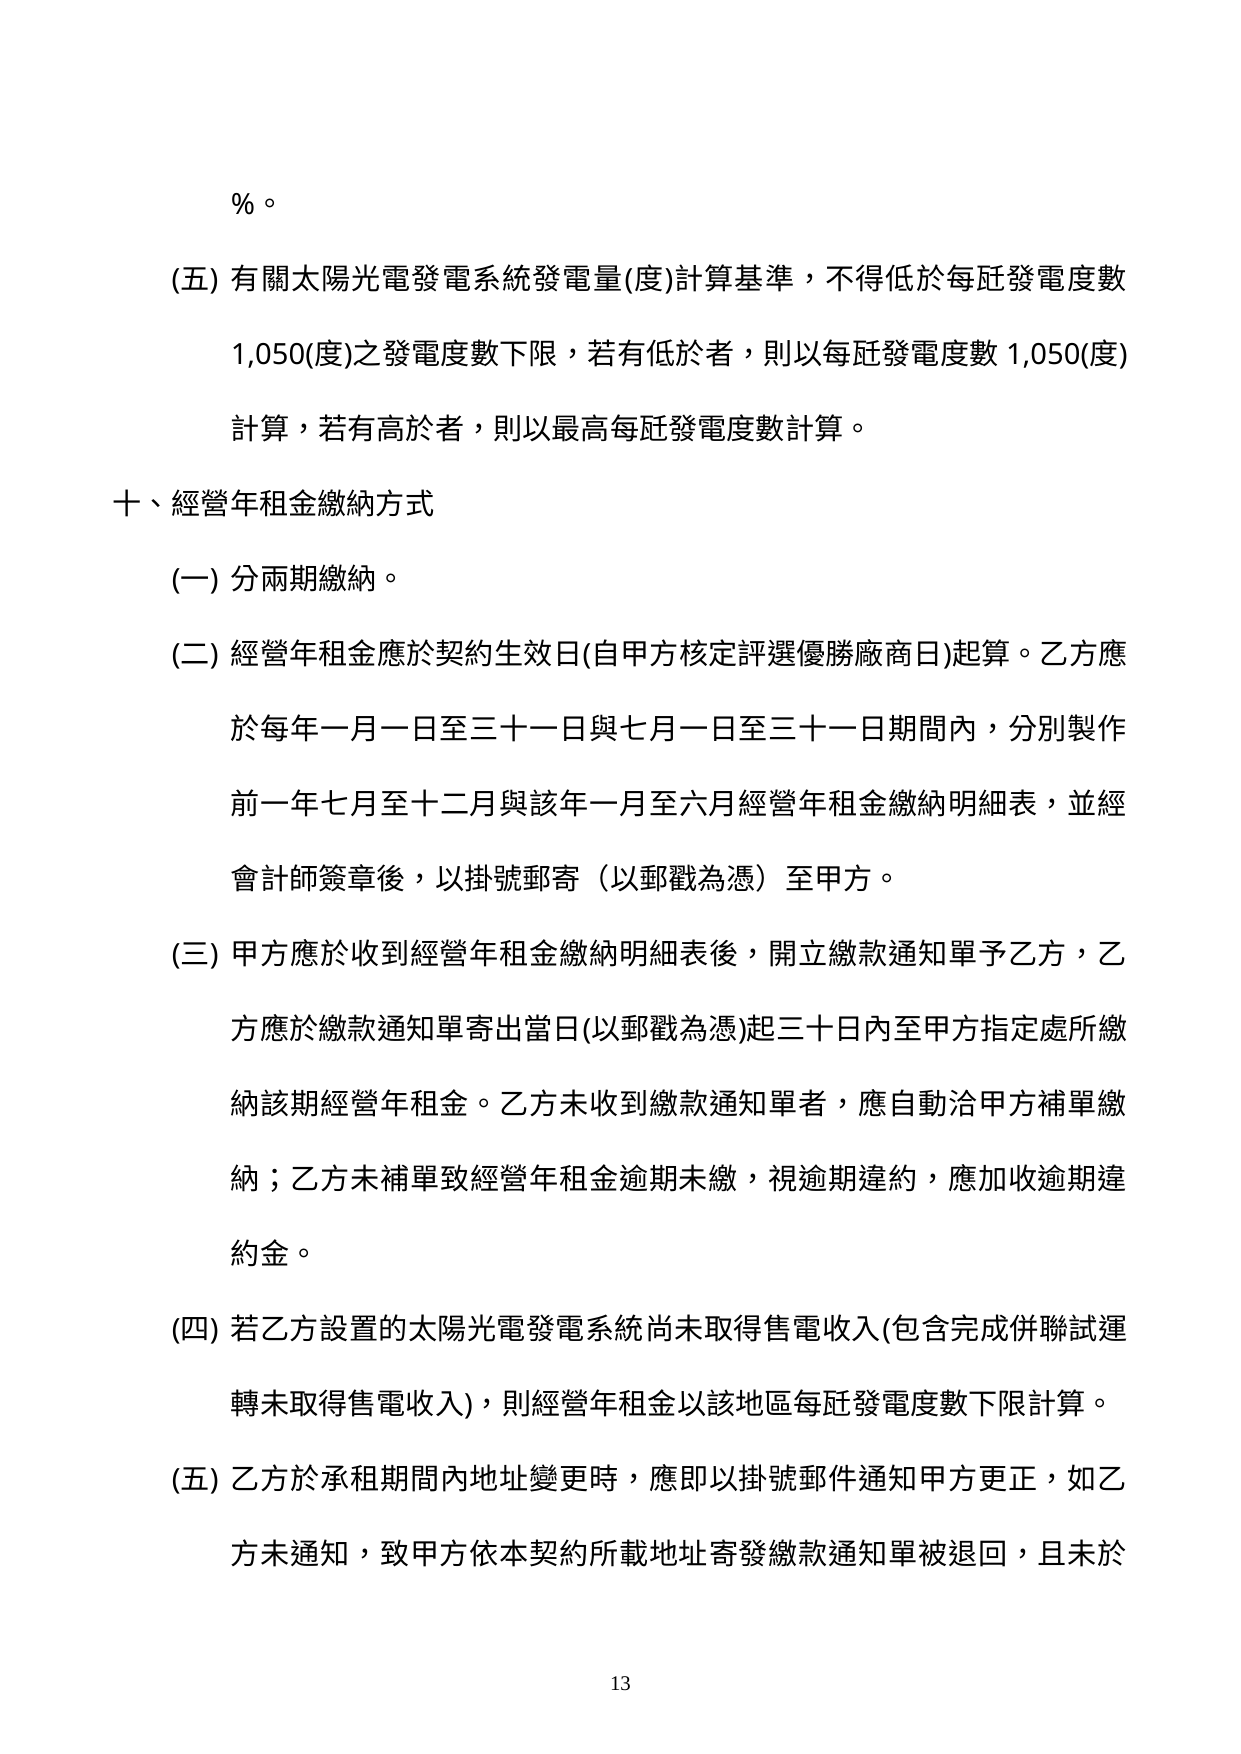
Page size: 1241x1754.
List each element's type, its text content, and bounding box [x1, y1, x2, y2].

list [171, 164, 1128, 239]
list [172, 1439, 1128, 1589]
list 甲方應於收到經營年租金繳納明細表後，開立繳款通知單予乙方，乙方應於繳款通知單寄出當日(以郵戳為憑)起三十日內至甲方指定處所繳納該期經營年租金。乙方未收到繳款通知單者，應自動洽甲方補單繳納；乙方未補單致經營年租金逾期未繳，視逾期違約，應加收逾期違約金。 [172, 914, 1128, 1289]
list 經營年租金應於契約生效日(自甲方核定評選優勝廠商日)起算。乙方應於每年一月一日至三十一日與七月一日至三十一日期間內，分別製作前一年七月至十二月與該年一月至六月經營年租金繳納明細表，並經會計師簽章後，以掛號郵寄（以郵戳為憑）至甲方。 [172, 614, 1128, 914]
list 若乙方設置的太陽光電發電系統尚未取得售電收入(包含完成併聯試運轉未取得售電收入)，則經營年租金以該地區每瓩發電度數下限計算。 [172, 1289, 1128, 1439]
list 分兩期繳納。 [172, 539, 1128, 614]
list 經營年租金繳納方式 [112, 464, 1128, 539]
list 有關太陽光電發電系統發電量(度)計算基準，不得低於每瓩發電度數1,050(度)之發電度數下限，若有低於者，則以每瓩發電度數1,050(度)計算，若有高於者，則以最高每瓩發電度數計算。 [171, 239, 1128, 464]
